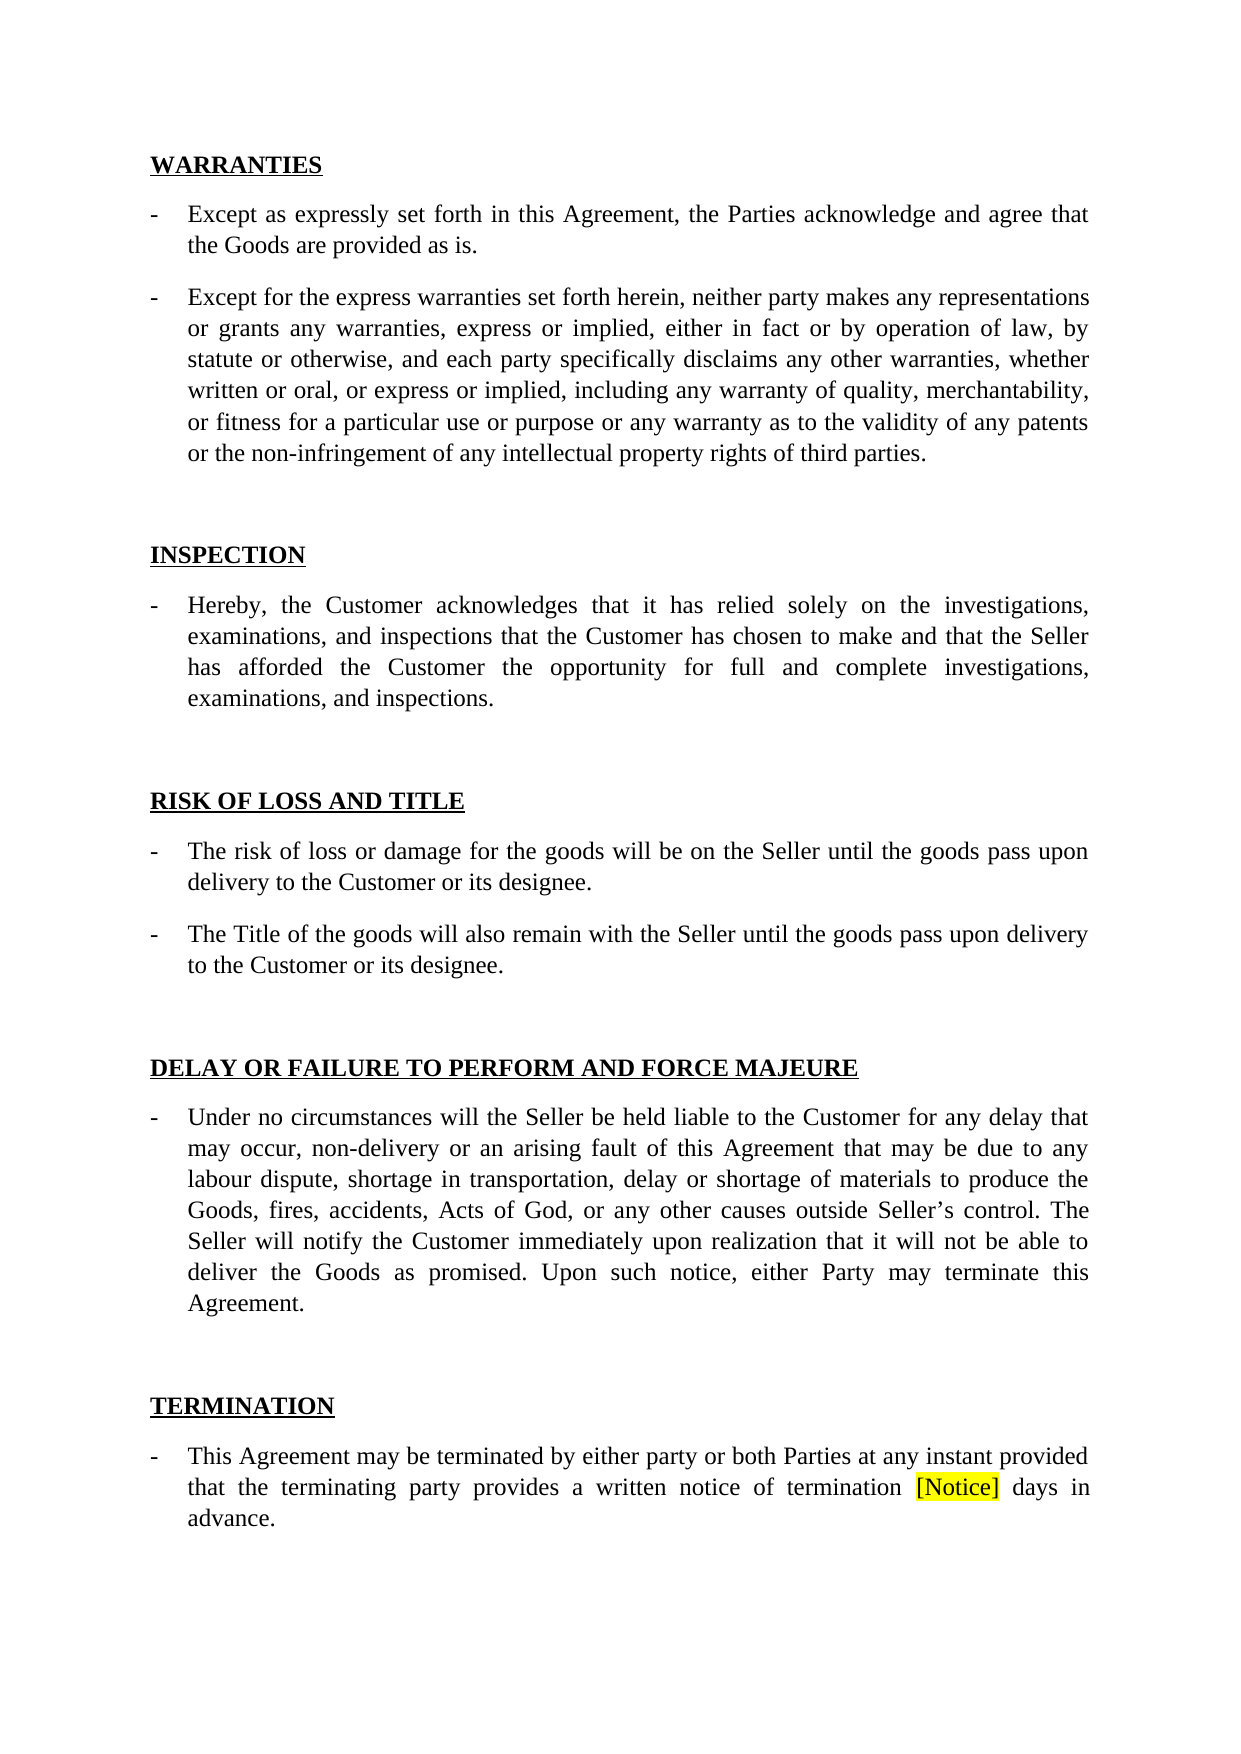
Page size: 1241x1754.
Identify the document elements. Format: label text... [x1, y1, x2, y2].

list This Agreement may be terminated by either party or both Parties at any instant provided that the terminating party provides a written notice of termination [Notice] days in advance. [150, 1441, 1090, 1532]
list The risk of loss or damage for the goods will be on the Seller until the goods pass upon delivery to the Customer or its designee. [150, 836, 1090, 896]
text TERMINATION [150, 1391, 1090, 1420]
text WARRANTIES [150, 150, 1090, 179]
text RISK OF LOSS AND TITLE [150, 786, 1090, 815]
list The Title of the goods will also remain with the Seller until the goods pass upon delivery to the Customer or its designee. [150, 919, 1090, 978]
text DELAY OR FAILURE TO PERFORM AND FORCE MAJEURE [150, 1053, 1090, 1081]
list Except for the express warranties set forth herein, neither party makes any representations or grants any warranties, express or implied, either in fact or by operation of law, by statute or otherwise, and each party specifically disclaims any other warranties, whether written or oral, or express or implied, including any warranty of quality, merchantability, or fitness for a particular use or purpose or any warranty as to the validity of any patents or the non-infringement of any intellectual property rights of third parties. [150, 282, 1090, 466]
text INSPECTION [150, 541, 1090, 569]
list Except as expressly set forth in this Agreement, the Parties acknowledge and agree that the Goods are provided as is. [150, 199, 1090, 259]
list Hereby, the Customer acknowledges that it has relied solely on the investigations, examinations, and inspections that the Customer has chosen to make and that the Seller has afforded the Customer the opportunity for full and complete investigations, examinations, and inspections. [150, 590, 1090, 712]
list Under no circumstances will the Seller be held liable to the Customer for any delay that may occur, non-delivery or an arising fault of this Agreement that may be due to any labour dispute, shortage in transportation, delay or shortage of materials to produce the Goods, fires, accidents, Acts of God, or any other causes outside Seller’s control. The Seller will notify the Customer immediately upon realization that it will not be able to deliver the Goods as promised. Upon such notice, either Party may terminate this Agreement. [150, 1102, 1090, 1317]
